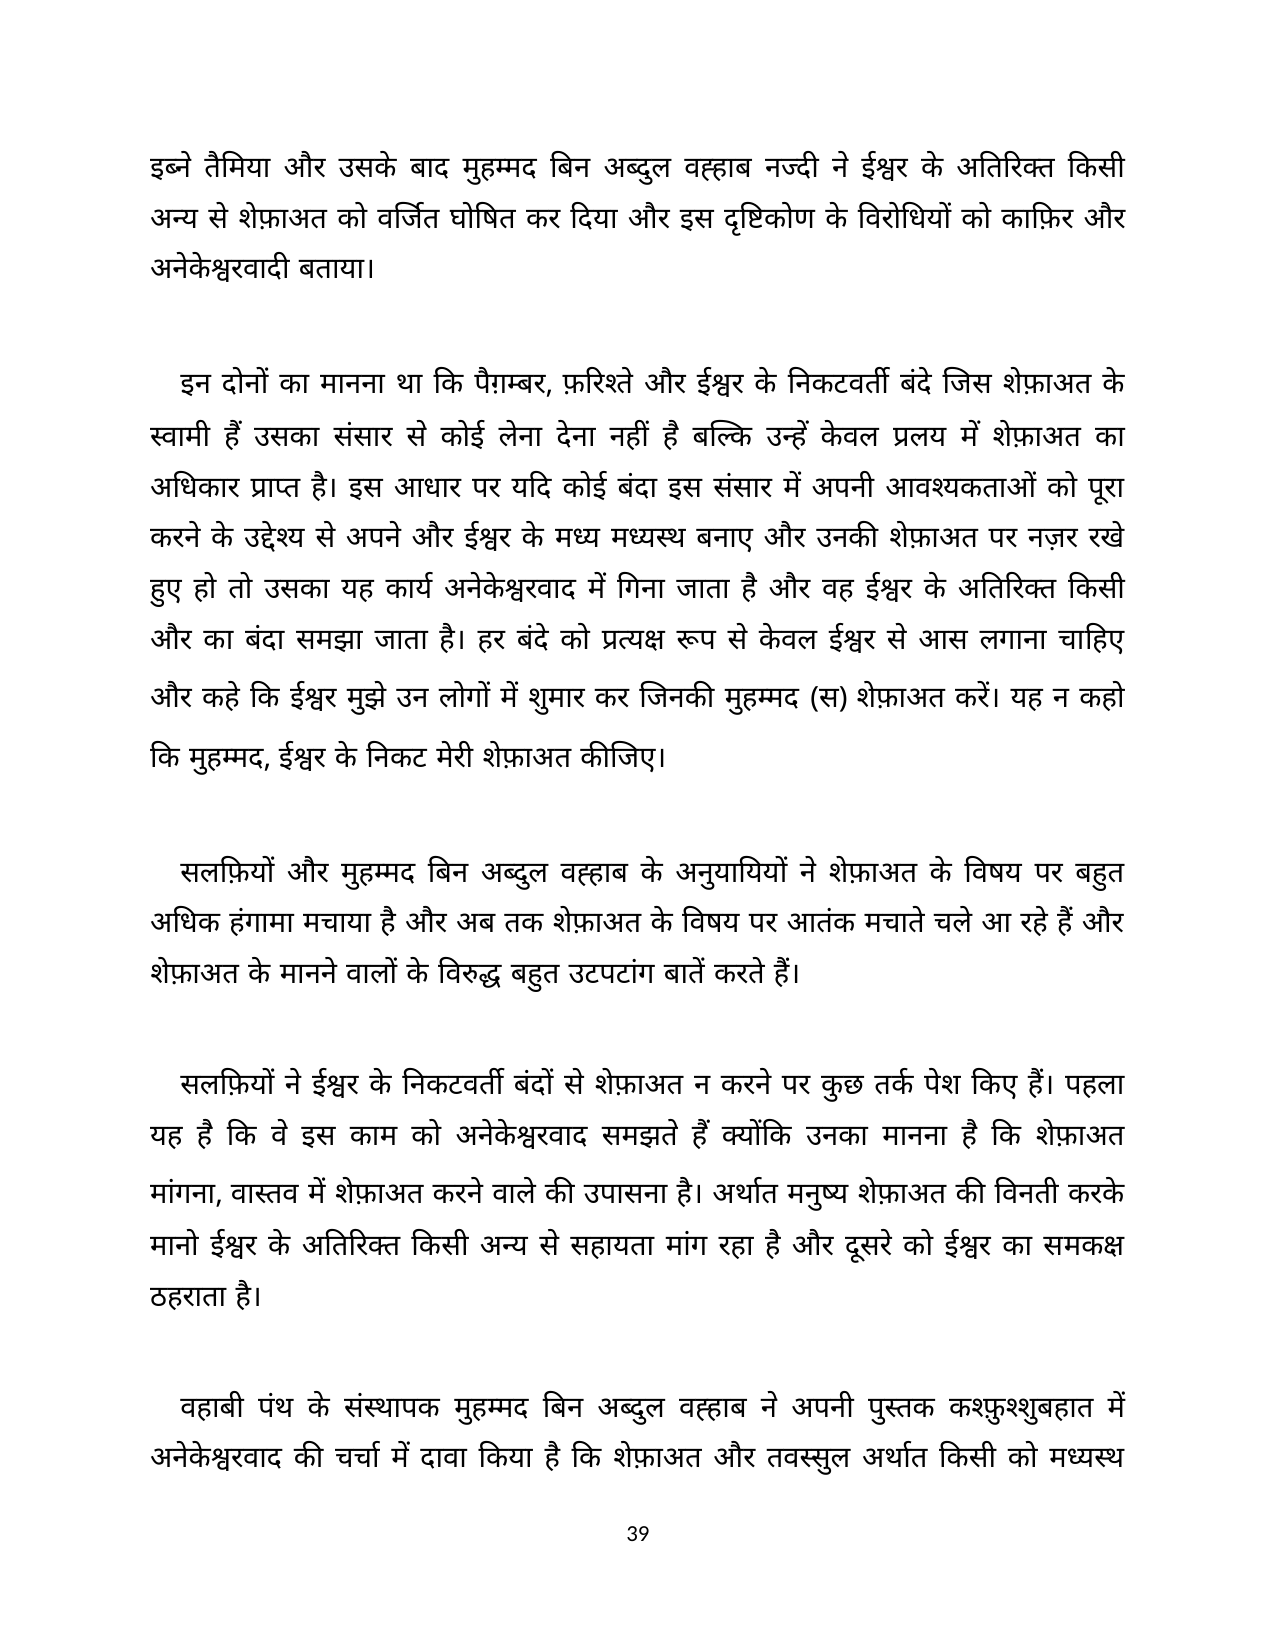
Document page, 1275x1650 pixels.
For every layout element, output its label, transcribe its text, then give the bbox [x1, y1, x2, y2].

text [150, 150, 1125, 286]
text सलफ़ियों और मुहम्मद बिन अब्दुल वह्हाब के अनुयायियों ने शेफ़ाअत के विषय पर बहुत अधिक हंगामा मचाया है और अब तक शेफ़ाअत के विषय पर आतंक मचाते चले आ रहे हैं और शेफ़ाअत के मानने वालों के विरुद्ध बहुत उटपटांग बातें करते हैं। [150, 855, 1125, 991]
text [150, 1390, 1125, 1475]
text सलफ़ियों ने ईश्वर के निकटवर्ती बंदों से शेफ़ाअत न करने पर कुछ तर्क पेश किए हैं। पहला यह है कि वे इस काम को अनेकेश्वरवाद समझते हैं क्योंकि उनका मानना है कि शेफ़ाअत मांगना, वास्तव में शेफ़ाअत करने वाले की उपासना है। अर्थात मनुष्य शेफ़ाअत की विनती करके मानो ईश्वर के अतिरिक्त किसी अन्य से सहायता मांग रहा है और दूसरे को ईश्वर का समकक्ष ठहराता है। [150, 1067, 1125, 1313]
text इन दोनों का मानना था कि पैग़म्बर, फ़रिश्ते और ईश्वर के निकटवर्ती बंदे जिस शेफ़ाअत के स्वामी हैं उसका संसार से कोई लेना देना नहीं है बल्कि उन्हें केवल प्रलय में शेफ़ाअत का अधिकार प्राप्त है। इस आधार पर यदि कोई बंदा इस संसार में अपनी आवश्यकताओं को पूरा करने के उद्देश्य से अपने और ईश्वर के मध्य मध्यस्थ बनाए और उनकी शेफ़ाअत पर नज़र रखे हुए हो तो उसका यह कार्य अनेकेश्वरवाद में गिना जाता है और वह ईश्वर के अतिरिक्त किसी और का बंदा समझा जाता है। हर बंदे को प्रत्यक्ष रूप से केवल ईश्वर से आस लगाना चाहिए और कहे कि ईश्वर मुझे उन लोगों में शुमार कर जिनकी मुहम्मद (स) शेफ़ाअत करें। यह न कहो कि मुहम्मद, ईश्वर के निकट मेरी शेफ़ाअत कीजिए। [150, 362, 1125, 776]
